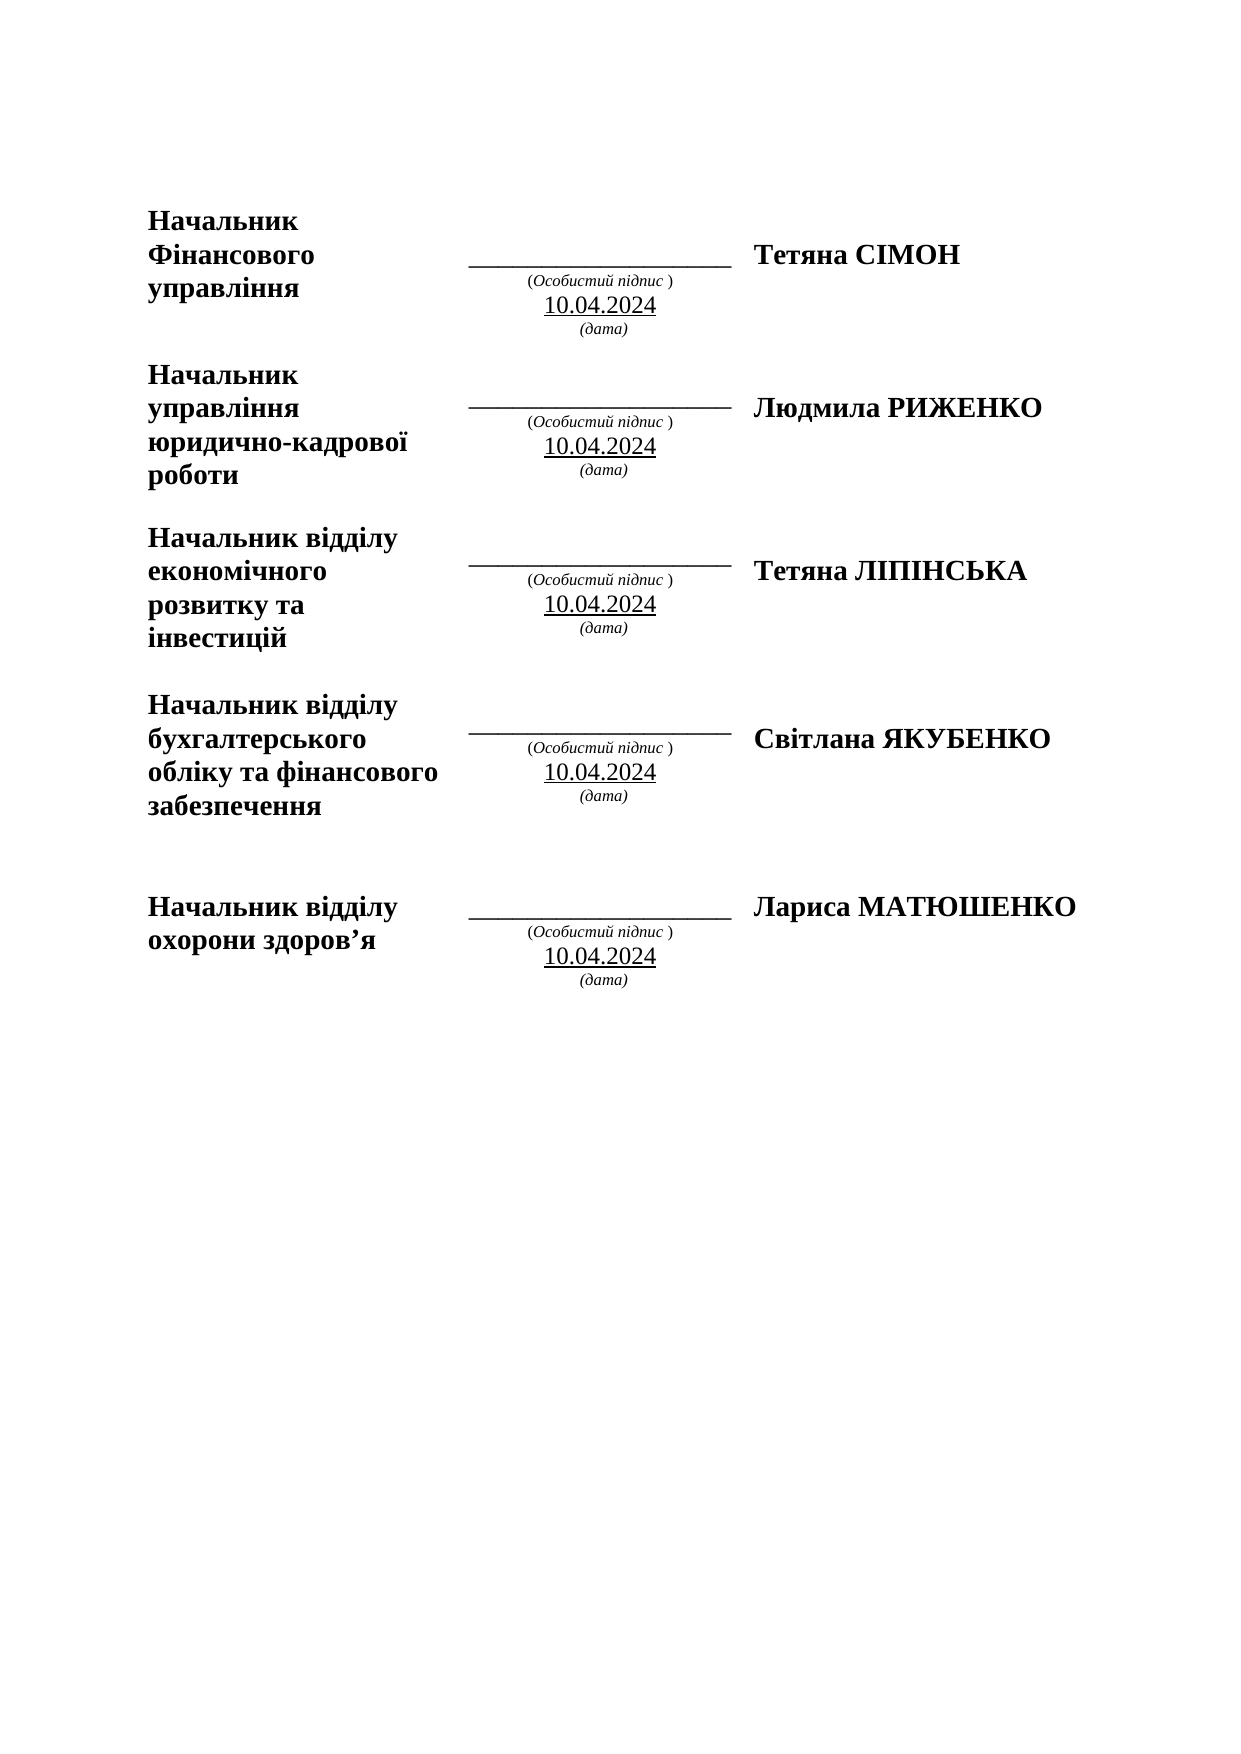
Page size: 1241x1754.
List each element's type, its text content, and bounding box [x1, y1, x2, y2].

table_cell __________________ (Особистий підпис ) 10.04.2024 (дата) [458, 357, 742, 520]
table_cell Лариса МАТЮШЕНКО [743, 855, 1136, 1008]
table_cell Світлана ЯКУБЕНКО [743, 688, 1136, 855]
table_header Начальник Фінансового управління [136, 204, 457, 357]
table_cell Начальник відділу бухгалтерського обліку та фінансового забезпечення [136, 688, 457, 855]
table_header __________________ (Особистий підпис ) 10.04.2024 (дата) [458, 204, 742, 357]
table_cell __________________ (Особистий підпис ) 10.04.2024 (дата) [458, 520, 742, 687]
table_cell Начальник управління юридично-кадрової роботи [136, 357, 457, 520]
table_cell __________________ (Особистий підпис ) 10.04.2024 (дата) [458, 688, 742, 855]
table_cell Начальник відділу економічного розвитку та інвестицій [136, 520, 457, 687]
table_cell __________________ (Особистий підпис ) 10.04.2024 (дата) [458, 855, 742, 1008]
table_header Тетяна СІМОН [743, 204, 1136, 357]
table_cell Начальник відділу охорони здоров’я [136, 855, 457, 1008]
table_cell Тетяна ЛІПІНСЬКА [743, 520, 1136, 687]
table_cell Людмила РИЖЕНКО [743, 357, 1136, 520]
